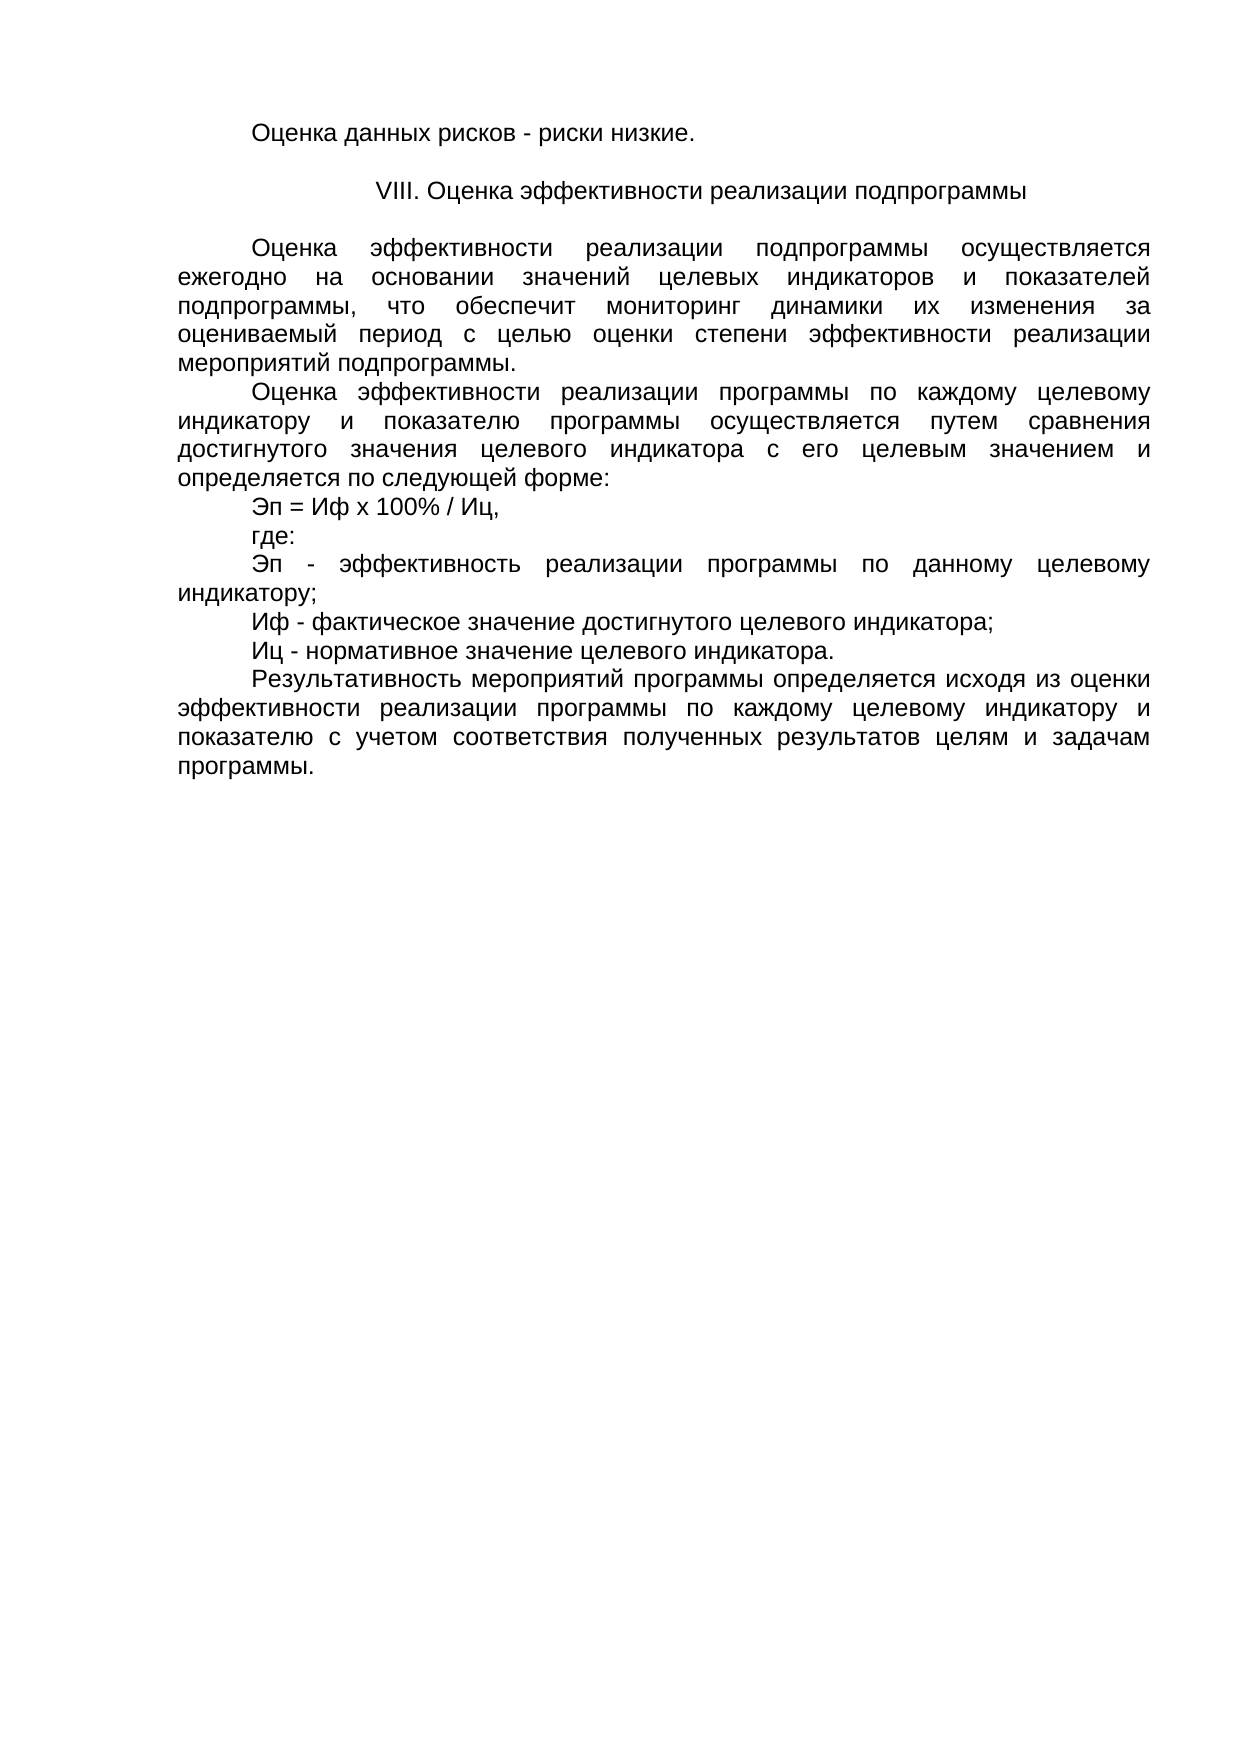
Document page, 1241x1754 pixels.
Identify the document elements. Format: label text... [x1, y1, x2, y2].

text Эп = Иф x 100% / Иц, [177, 492, 1152, 521]
text Результативность мероприятий программы определяется исходя из оценки эффективности реализации программы по каждому целевому индикатору и показателю с учетом соответствия полученных результатов целям и задачам программы. [177, 664, 1152, 779]
text где: [177, 521, 1152, 549]
text Оценка эффективности реализации программы по каждому целевому индикатору и показателю программы осуществляется путем сравнения достигнутого значения целевого индикатора с его целевым значением и определяется по следующей форме: [177, 377, 1152, 492]
text Оценка эффективности реализации подпрограммы осуществляется ежегодно на основании значений целевых индикаторов и показателей подпрограммы, что обеспечит мониторинг динамики их изменения за оцениваемый период с целью оценки степени эффективности реализации мероприятий подпрограммы. [177, 233, 1152, 377]
text Иф - фактическое значение достигнутого целевого индикатора; [177, 607, 1152, 636]
text Эп - эффективность реализации программы по данному целевому индикатору; [177, 549, 1152, 607]
text VIII. Оценка эффективности реализации подпрограммы [177, 176, 1152, 204]
text Оценка данных рисков - риски низкие. [177, 118, 1152, 147]
text Иц - нормативное значение целевого индикатора. [177, 636, 1152, 664]
